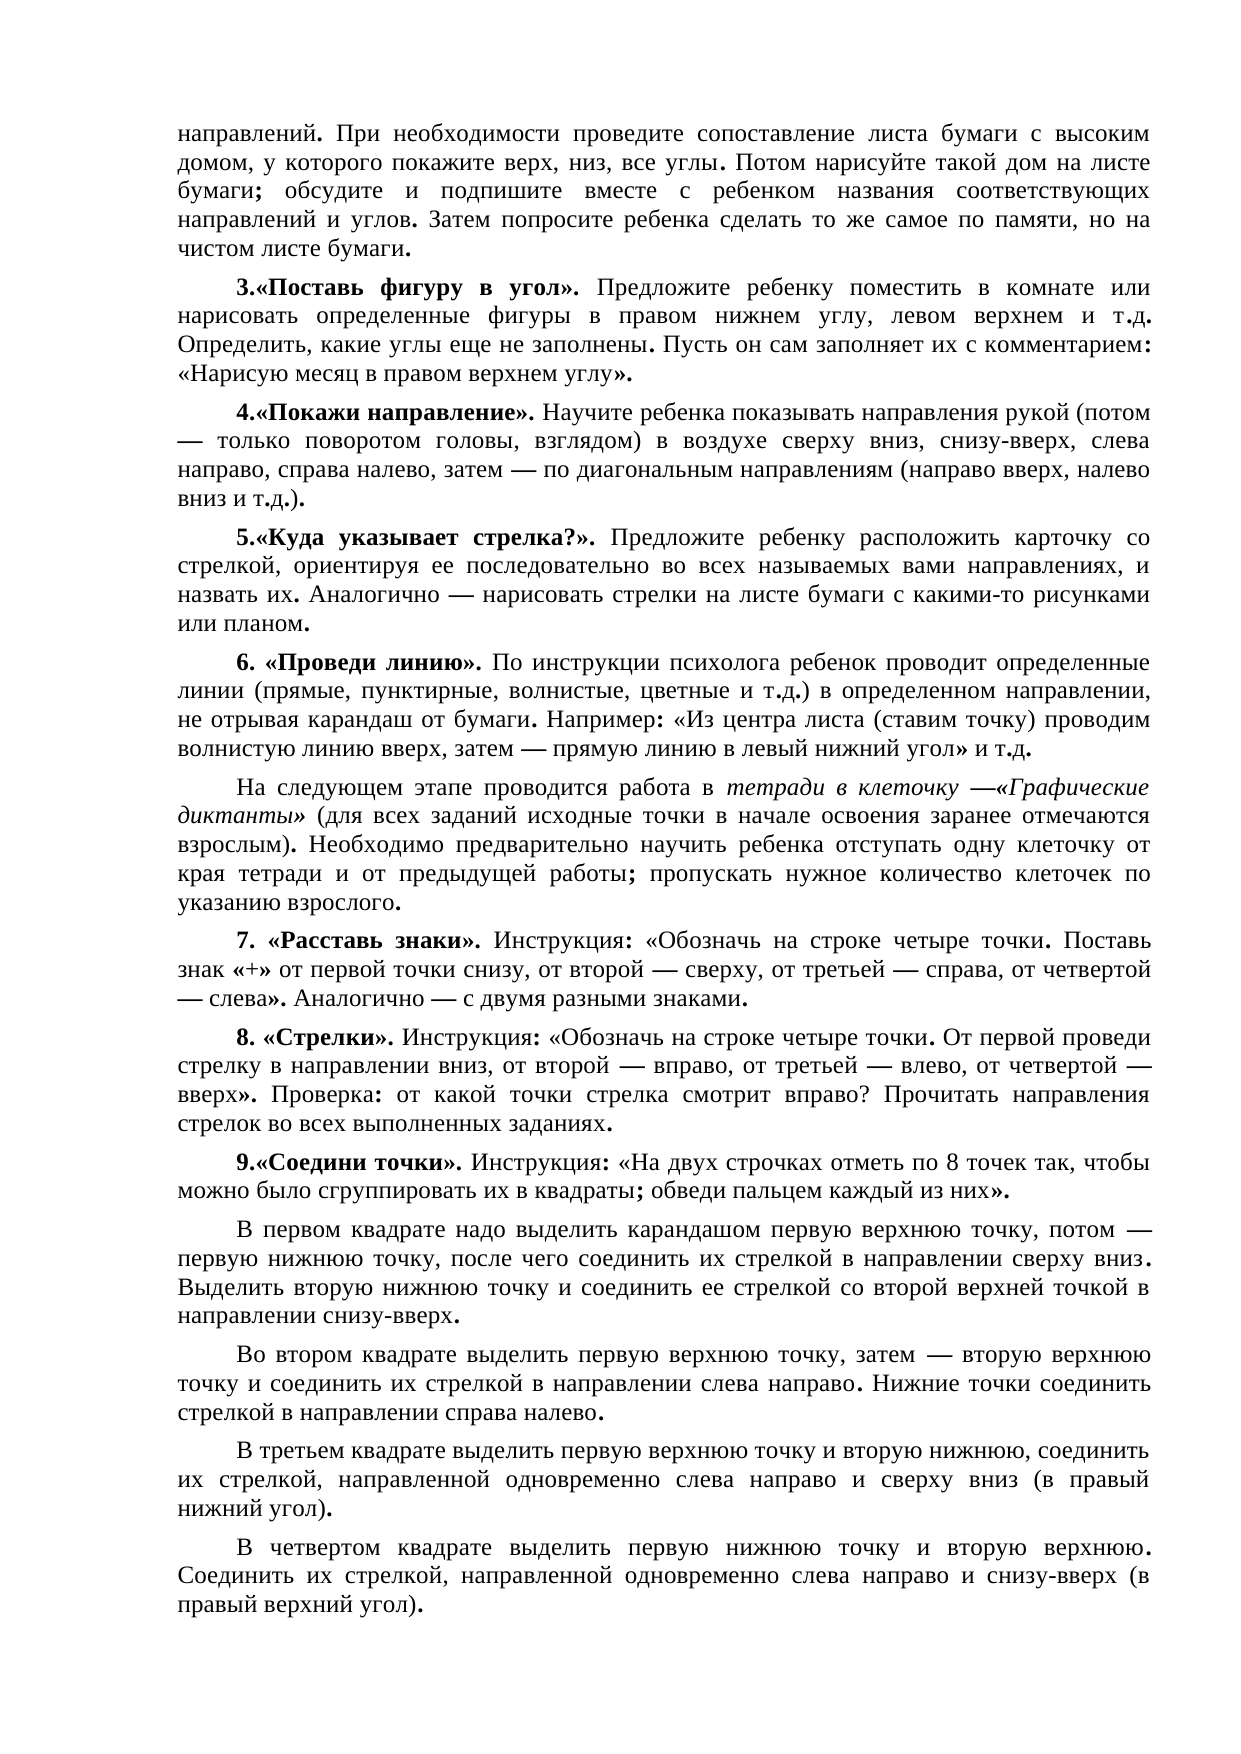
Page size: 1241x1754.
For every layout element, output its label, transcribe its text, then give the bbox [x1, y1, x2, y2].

text 5.«Куда указывает стрелка?». Предложите ребенку расположить карточку со стрелкой, ориентируя ее последовательно во всех называемых вами направлениях, и назвать их. Аналогично — нарисовать стрелки на листе бумаги с какими-то рисунками или планом. [177, 522, 1152, 637]
text 8. «Стрелки». Инструкция: «Обозначь на строке четыре точки. От первой проведи стрелку в направлении вниз, от второй — вправо, от третьей — влево, от четвертой — вверх». Проверка: от какой точки стрелка смотрит вправо? Прочитать направления стрелок во всех выполненных заданиях. [177, 1022, 1152, 1137]
text 3.«Поставь фигуру в угол». Предложите ребенку поместить в комнате или нарисовать определенные фигуры в правом нижнем углу, левом верхнем и т.д. Определить, какие углы еще не заполнены. Пусть он сам заполняет их с комментарием: «Нарисую месяц в правом верхнем углу». [177, 272, 1152, 387]
text В третьем квадрате выделить первую верхнюю точку и вторую нижнюю, соединить их стрелкой, направленной одновременно слева направо и сверху вниз (в правый нижний угол). [177, 1436, 1152, 1522]
text 4.«Покажи направление». Научите ребенка показывать направления рукой (потом — только поворотом головы, взглядом) в воздухе сверху вниз, снизу-вверх, слева направо, справа налево, затем — по диагональным направлениям (направо вверх, налево вниз и т.д.). [177, 397, 1152, 512]
text 7. «Расставь знаки». Инструкция: «Обозначь на строке четыре точки. Поставь знак «+» от первой точки снизу, от второй — сверху, от третьей — справа, от четвертой — слева». Аналогично — с двумя разными знаками. [177, 926, 1152, 1012]
text Во втором квадрате выделить первую верхнюю точку, затем — вторую верхнюю точку и соединить их стрелкой в направлении слева направо. Нижние точки соединить стрелкой в направлении справа налево. [177, 1339, 1152, 1426]
text 6. «Проведи линию». По инструкции психолога ребенок проводит определенные линии (прямые, пунктирные, волнистые, цветные и т.д.) в определенном направлении, не отрывая карандаш от бумаги. Например: «Из центра листа (ставим точку) проводим волнистую линию вверх, затем — прямую линию в левый нижний угол» и т.д. [177, 647, 1152, 762]
text 9.«Соедини точки». Инструкция: «На двух строчках отметь по 8 точек так, чтобы можно было сгруппировать их в квадраты; обведи пальцем каждый из них». [177, 1147, 1152, 1204]
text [177, 118, 1152, 262]
text В четвертом квадрате выделить первую нижнюю точку и вторую верхнюю. Соединить их стрелкой, направленной одновременно слева направо и снизу-вверх (в правый верхний угол). [177, 1532, 1152, 1618]
text На следующем этапе проводится работа в тетради в клеточку —«Графические диктанты» (для всех заданий исходные точки в начале освоения заранее отмечаются взрослым). Необходимо предварительно научить ребенка отступать одну клеточку от края тетради и от предыдущей работы; пропускать нужное количество клеточек по указанию взрослого. [177, 772, 1152, 916]
text В первом квадрате надо выделить карандашом первую верхнюю точку, потом — первую нижнюю точку, после чего соединить их стрелкой в направлении сверху вниз. Выделить вторую нижнюю точку и соединить ее стрелкой со второй верхней точкой в направлении снизу-вверх. [177, 1214, 1152, 1329]
